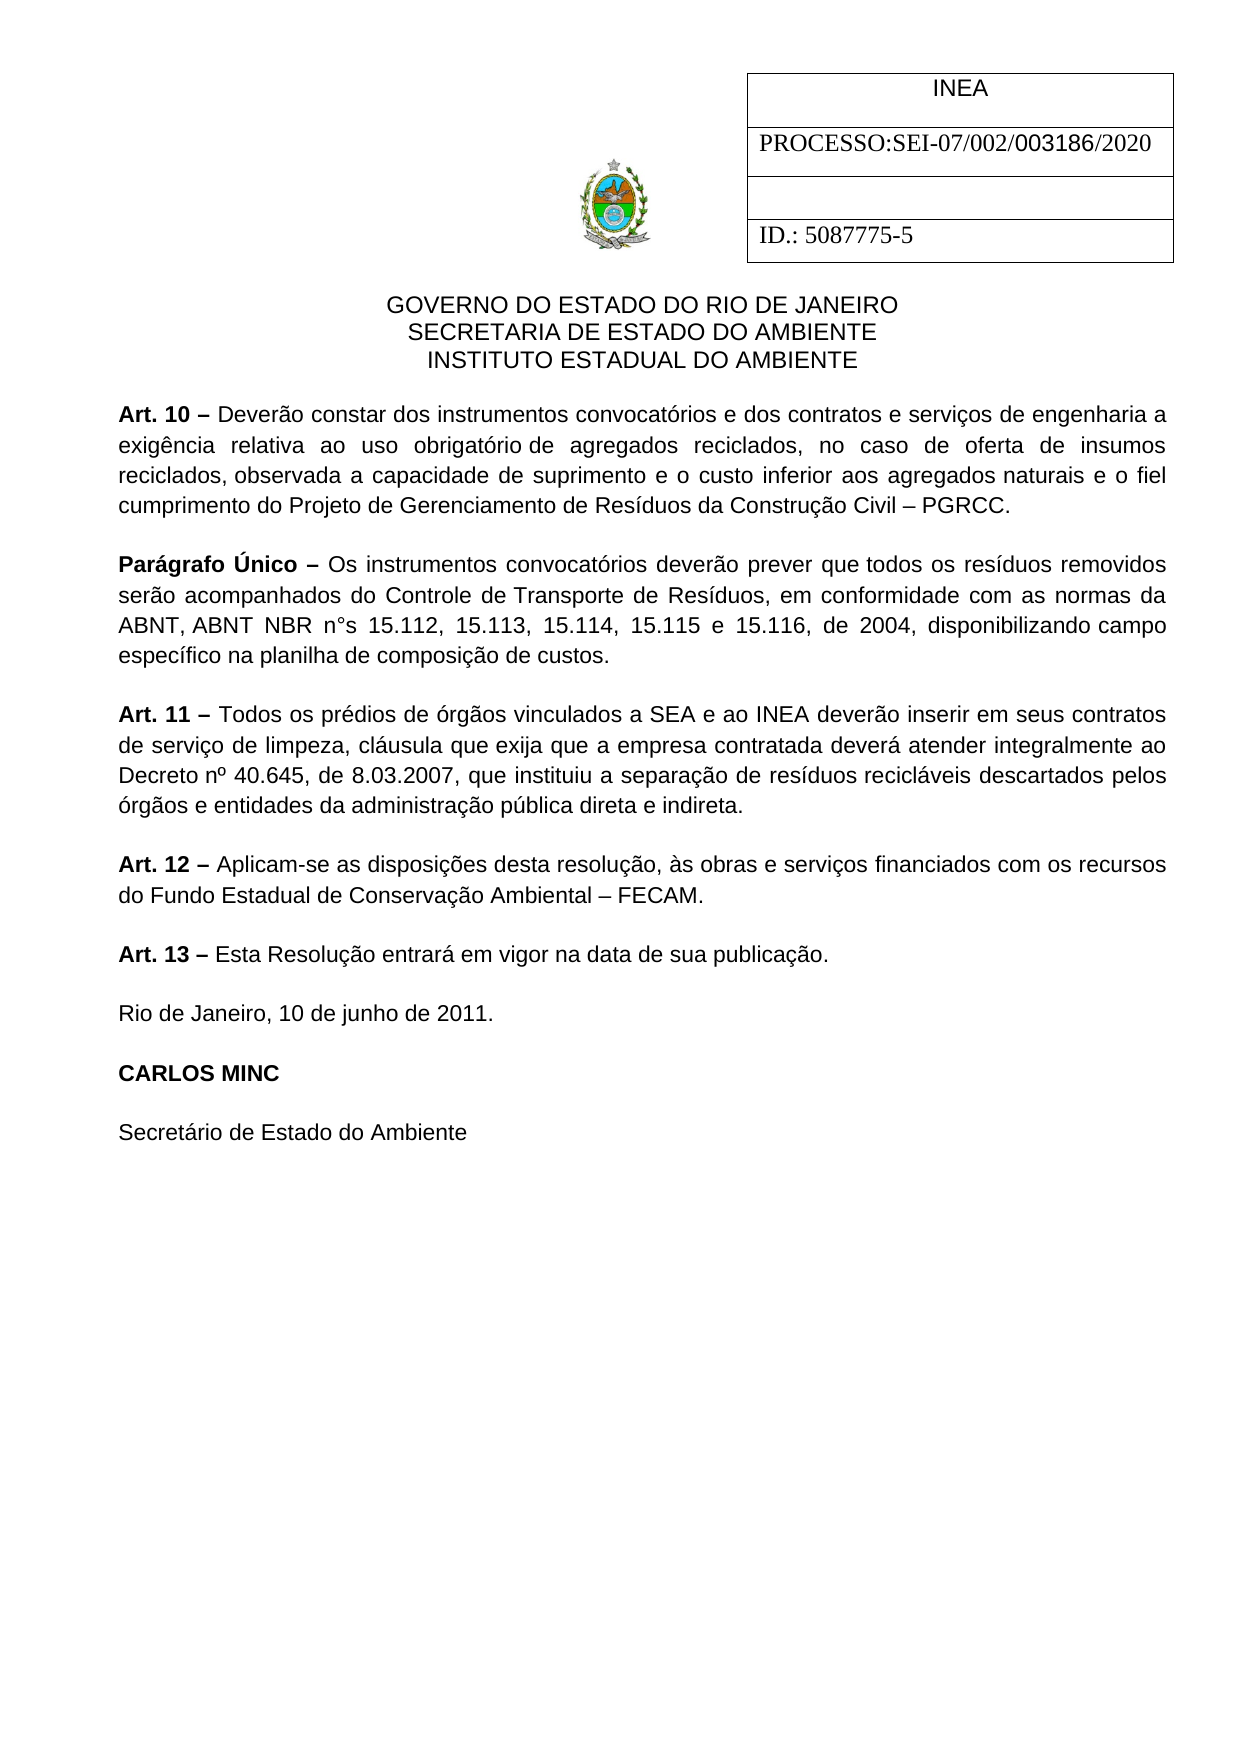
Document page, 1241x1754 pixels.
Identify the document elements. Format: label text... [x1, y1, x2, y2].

text Art. 12 – Aplicam-se as disposições desta resolução, às obras e serviços financiados com os recursos do Fundo Estadual de Conservação Ambiental – FECAM. [118, 851, 1167, 908]
text Art. 10 – Deverão constar dos instrumentos convocatórios e dos contratos e serviços de engenharia a exigência relativa ao uso obrigatório de agregados reciclados, no caso de oferta de insumos reciclados, observada a capacidade de suprimento e o custo inferior aos agregados naturais e o fiel cumprimento do Projeto de Gerenciamento de Resíduos da Construção Civil – PGRCC. [118, 401, 1167, 518]
text Art. 11 – Todos os prédios de órgãos vinculados a SEA e ao INEA deverão inserir em seus contratos de serviço de limpeza, cláusula que exija que a empresa contratada deverá atender integralmente ao Decreto nº 40.645, de 8.03.2007, que instituiu a separação de resíduos recicláveis descartados pelos órgãos e entidades da administração pública direta e indireta. [118, 701, 1167, 818]
text Parágrafo Único – Os instrumentos convocatórios deverão prever que todos os resíduos removidos serão acompanhados do Controle de Transporte de Resíduos, em conformidade com as normas da ABNT, ABNT NBR n°s 15.112, 15.113, 15.114, 15.115 e 15.116, de 2004, disponibilizando campo específico na planilha de composição de custos. [118, 551, 1167, 668]
picture [577, 158, 652, 251]
text Rio de Janeiro, 10 de junho de 2011. [118, 1000, 1167, 1027]
text Secretário de Estado do Ambiente [118, 1119, 1167, 1145]
text CARLOS MINC [118, 1060, 1167, 1086]
text Art. 13 – Esta Resolução entrará em vigor na data de sua publicação. [118, 941, 1167, 967]
